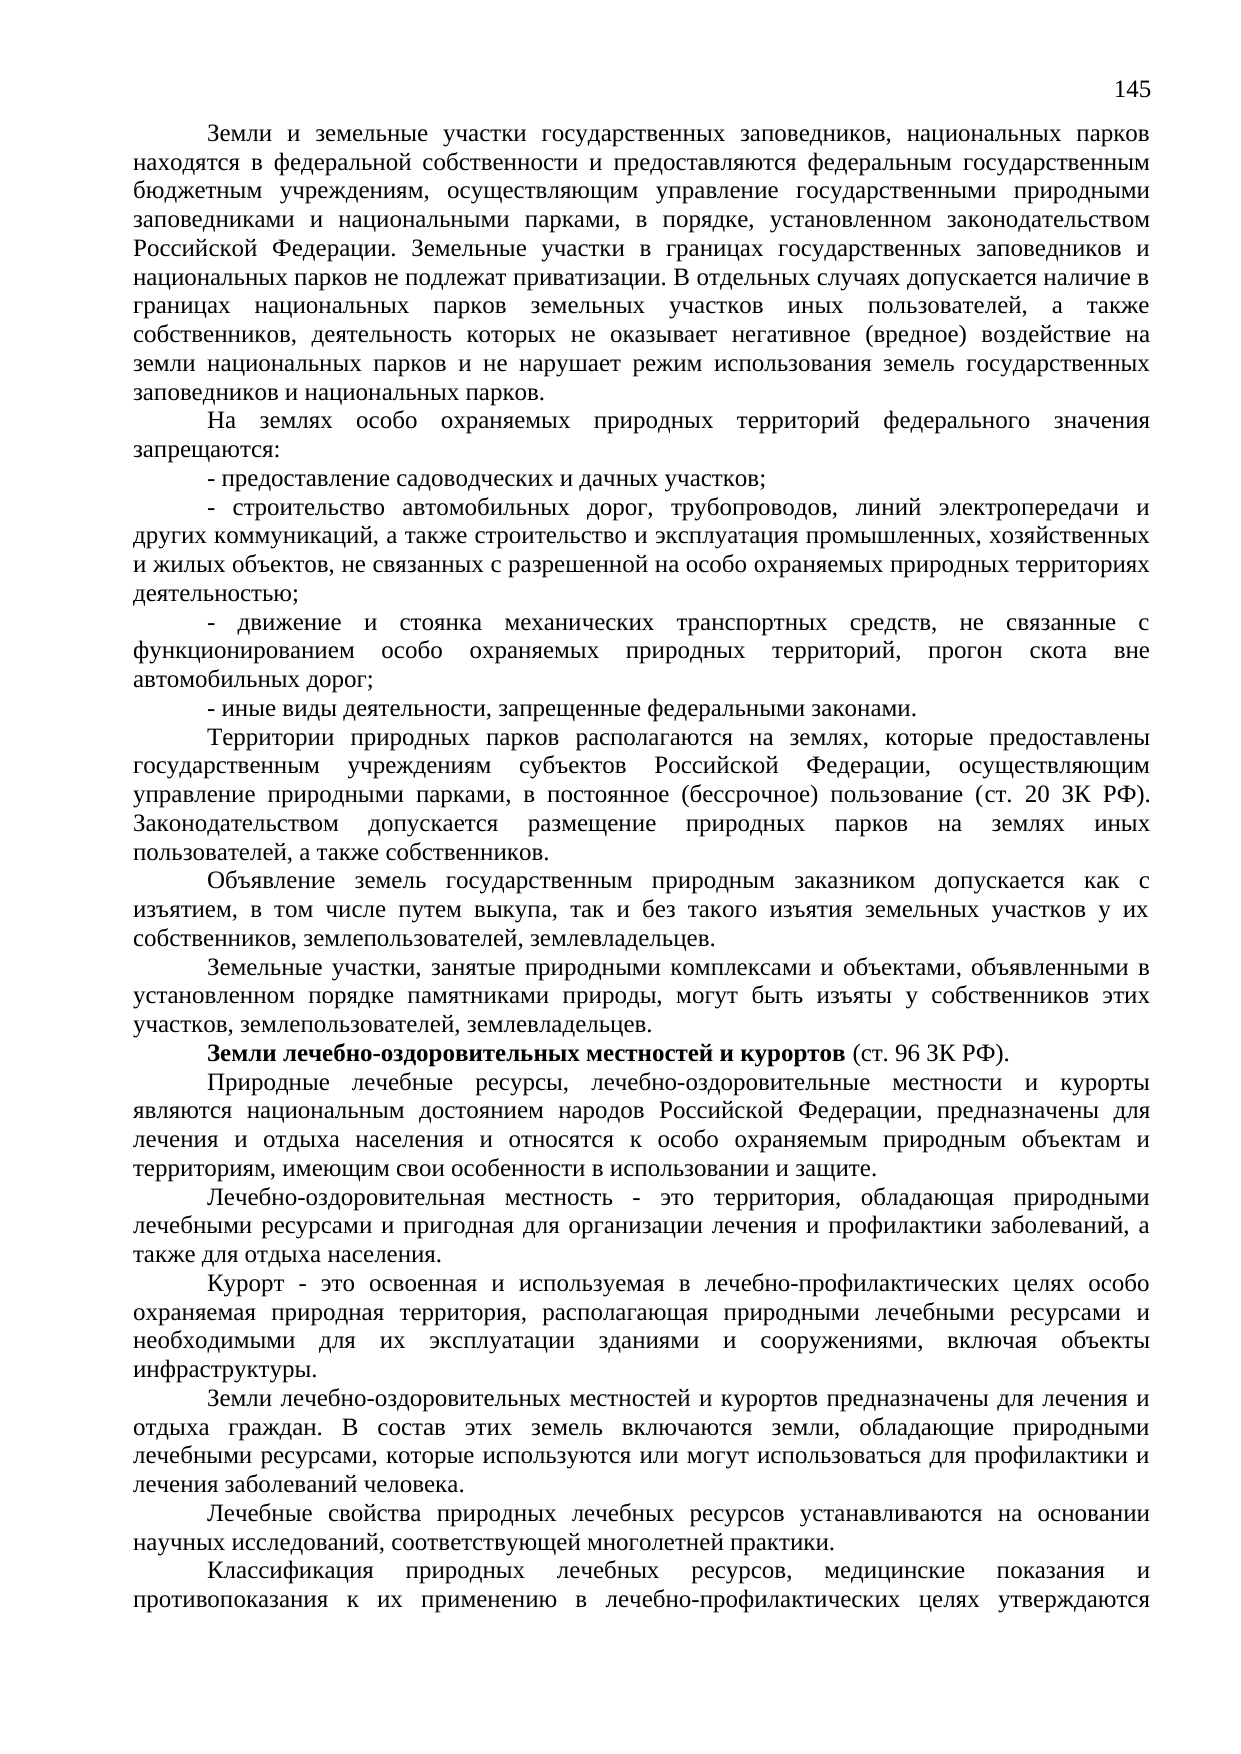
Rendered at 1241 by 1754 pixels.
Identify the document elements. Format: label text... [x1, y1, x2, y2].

text - иные виды деятельности, запрещенные федеральными законами. [133, 693, 1151, 722]
text Лечебные свойства природных лечебных ресурсов устанавливаются на основании научных исследований, соответствующей многолетней практики. [133, 1498, 1151, 1556]
text - предоставление садоводческих и дачных участков; [133, 463, 1151, 492]
text - движение и стоянка механических транспортных средств, не связанные с функционированием особо охраняемых природных территорий, прогон скота вне автомобильных дорог; [133, 607, 1151, 693]
text Земли лечебно-оздоровительных местностей и курортов предназначены для лечения и отдыха граждан. В состав этих земель включаются земли, обладающие природными лечебными ресурсами, которые используются или могут использоваться для профилактики и лечения заболеваний человека. [133, 1383, 1151, 1498]
text Земли лечебно-оздоровительных местностей и курортов (ст. 96 ЗК РФ). [133, 1038, 1151, 1067]
text Природные лечебные ресурсы, лечебно-оздоровительные местности и курорты являются национальным достоянием народов Российской Федерации, предназначены для лечения и отдыха населения и относятся к особо охраняемым природным объектам и территориям, имеющим свои особенности в использовании и защите. [133, 1067, 1151, 1182]
text Земли и земельные участки государственных заповедников, национальных парков находятся в федеральной собственности и предоставляются федеральным государственным бюджетным учреждениям, осуществляющим управление государственными природными заповедниками и национальными парками, в порядке, установленном законодательством Российской Федерации. Земельные участки в границах государственных заповедников и национальных парков не подлежат приватизации. В отдельных случаях допускается наличие в границах национальных парков земельных участков иных пользователей, а также собственников, деятельность которых не оказывает негативное (вредное) воздействие на земли национальных парков и не нарушает режим использования земель государственных заповедников и национальных парков. [133, 118, 1151, 406]
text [133, 1556, 1151, 1613]
text - строительство автомобильных дорог, трубопроводов, линий электропередачи и других коммуникаций, а также строительство и эксплуатация промышленных, хозяйственных и жилых объектов, не связанных с разрешенной на особо охраняемых природных территориях деятельностью; [133, 492, 1151, 607]
text Объявление земель государственным природным заказником допускается как с изъятием, в том числе путем выкупа, так и без такого изъятия земельных участков у их собственников, землепользователей, землевладельцев. [133, 866, 1151, 952]
text Земельные участки, занятые природными комплексами и объектами, объявленными в установленном порядке памятниками природы, могут быть изъяты у собственников этих участков, землепользователей, землевладельцев. [133, 952, 1151, 1038]
text На землях особо охраняемых природных территорий федерального значения запрещаются: [133, 406, 1151, 463]
text Территории природных парков располагаются на землях, которые предоставлены государственным учреждениям субъектов Российской Федерации, осуществляющим управление природными парками, в постоянное (бессрочное) пользование (ст. 20 ЗК РФ). Законодательством допускается размещение природных парков на землях иных пользователей, а также собственников. [133, 722, 1151, 866]
text Лечебно-оздоровительная местность - это территория, обладающая природными лечебными ресурсами и пригодная для организации лечения и профилактики заболеваний, а также для отдыха населения. [133, 1182, 1151, 1268]
text Курорт - это освоенная и используемая в лечебно-профилактических целях особо охраняемая природная территория, располагающая природными лечебными ресурсами и необходимыми для их эксплуатации зданиями и сооружениями, включая объекты инфраструктуры. [133, 1268, 1151, 1383]
